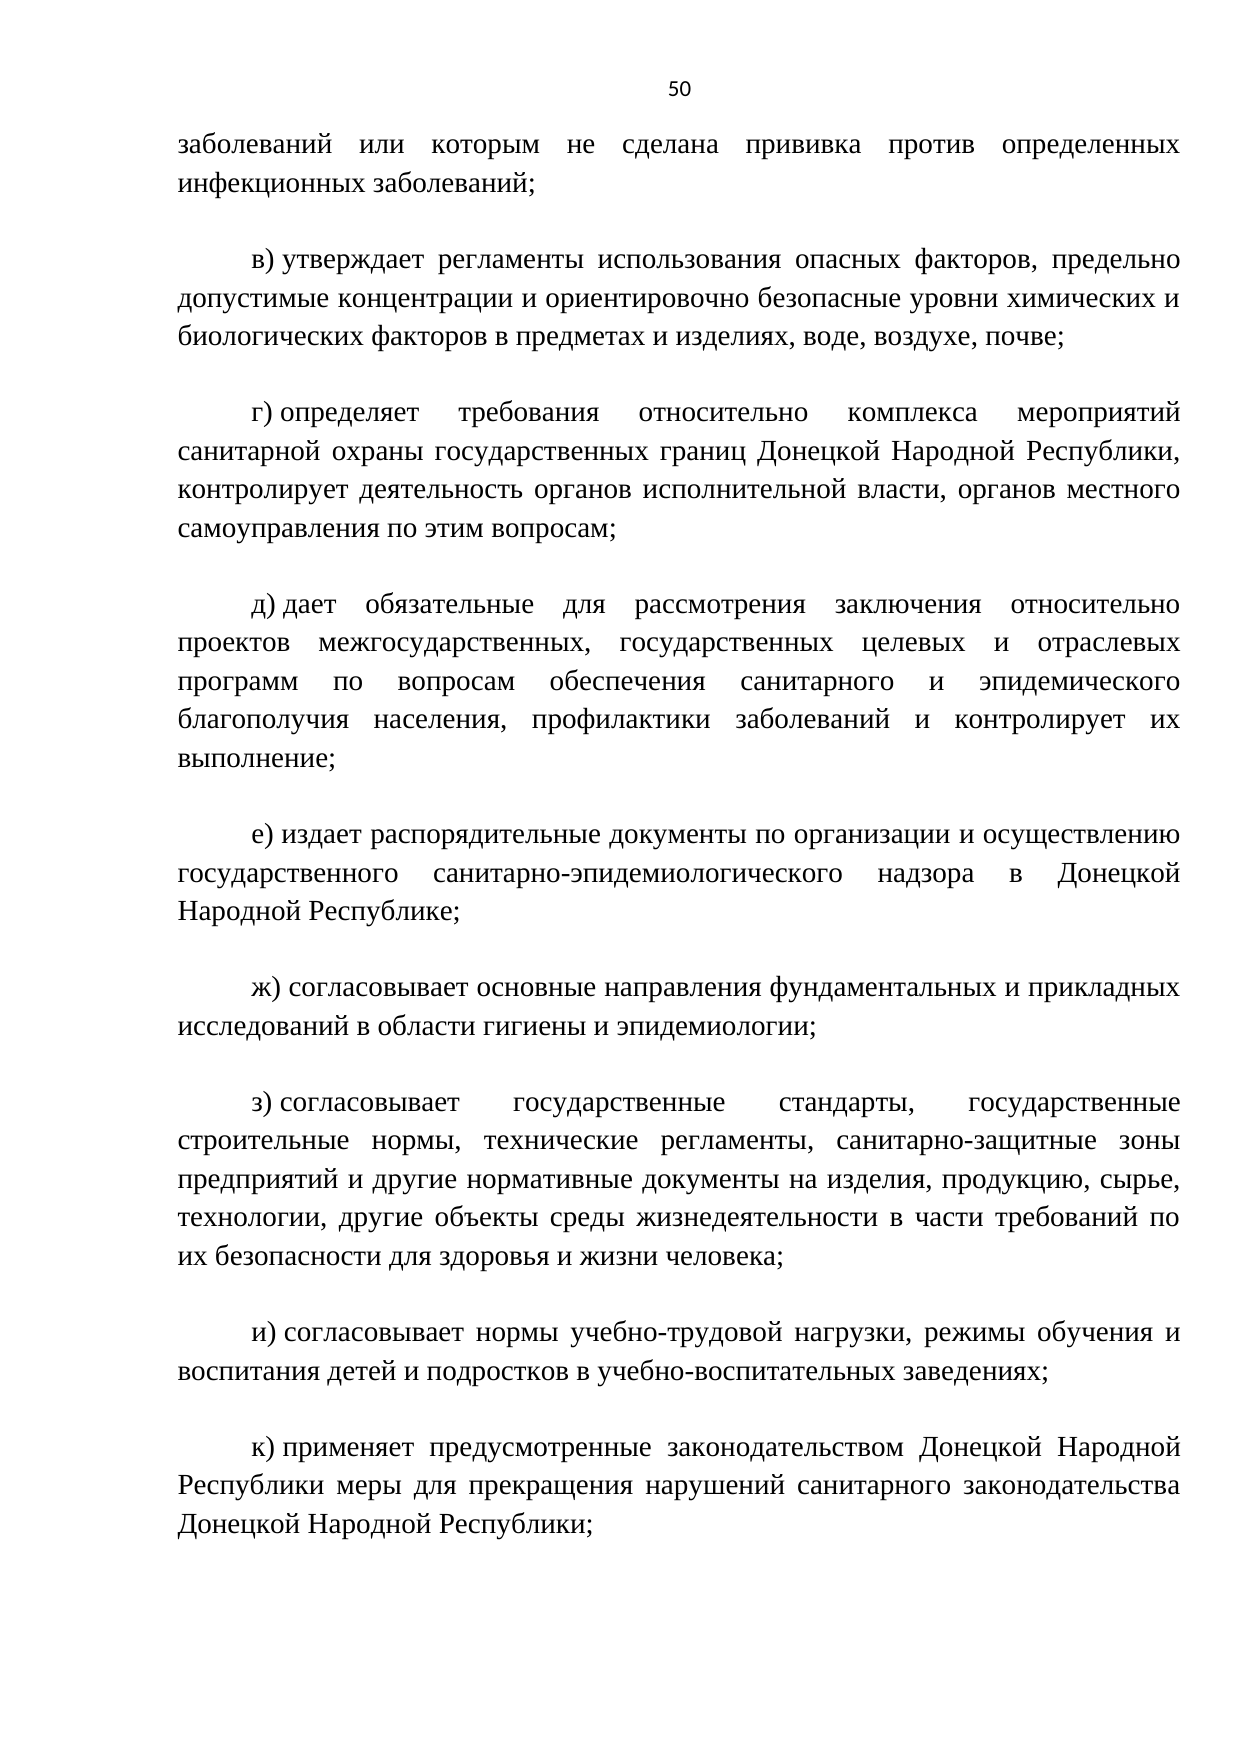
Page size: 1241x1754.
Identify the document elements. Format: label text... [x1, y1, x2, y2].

text к) применяет предусмотренные законодательством Донецкой Народной Республики меры для прекращения нарушений санитарного законодательства Донецкой Народной Республики; [177, 1429, 1181, 1539]
text ж) согласовывает основные направления фундаментальных и прикладных исследований в области гигиены и эпидемиологии; [177, 969, 1181, 1041]
text в) утверждает регламенты использования опасных факторов, предельно допустимые концентрации и ориентировочно безопасные уровни химических и биологических факторов в предметах и изделиях, воде, воздухе, почве; [177, 241, 1181, 352]
text г) определяет требования относительно комплекса мероприятий санитарной охраны государственных границ Донецкой Народной Республики, контролирует деятельность органов исполнительной власти, органов местного самоуправления по этим вопросам; [177, 394, 1181, 543]
text и) согласовывает нормы учебно-трудовой нагрузки, режимы обучения и воспитания детей и подростков в учебно-воспитательных заведениях; [177, 1314, 1181, 1386]
text д) дает обязательные для рассмотрения заключения относительно проектов межгосударственных, государственных целевых и отраслевых программ по вопросам обеспечения санитарного и эпидемического благополучия населения, профилактики заболеваний и контролирует их выполнение; [177, 586, 1181, 774]
text е) издает распорядительные документы по организации и осуществлению государственного санитарно-эпидемиологического надзора в Донецкой Народной Республике; [177, 816, 1181, 927]
text з) согласовывает государственные стандарты, государственные строительные нормы, технические регламенты, санитарно-защитные зоны предприятий и другие нормативные документы на изделия, продукцию, сырье, технологии, другие объекты среды жизнедеятельности в части требований по их безопасности для здоровья и жизни человека; [177, 1084, 1181, 1272]
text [177, 127, 1181, 199]
